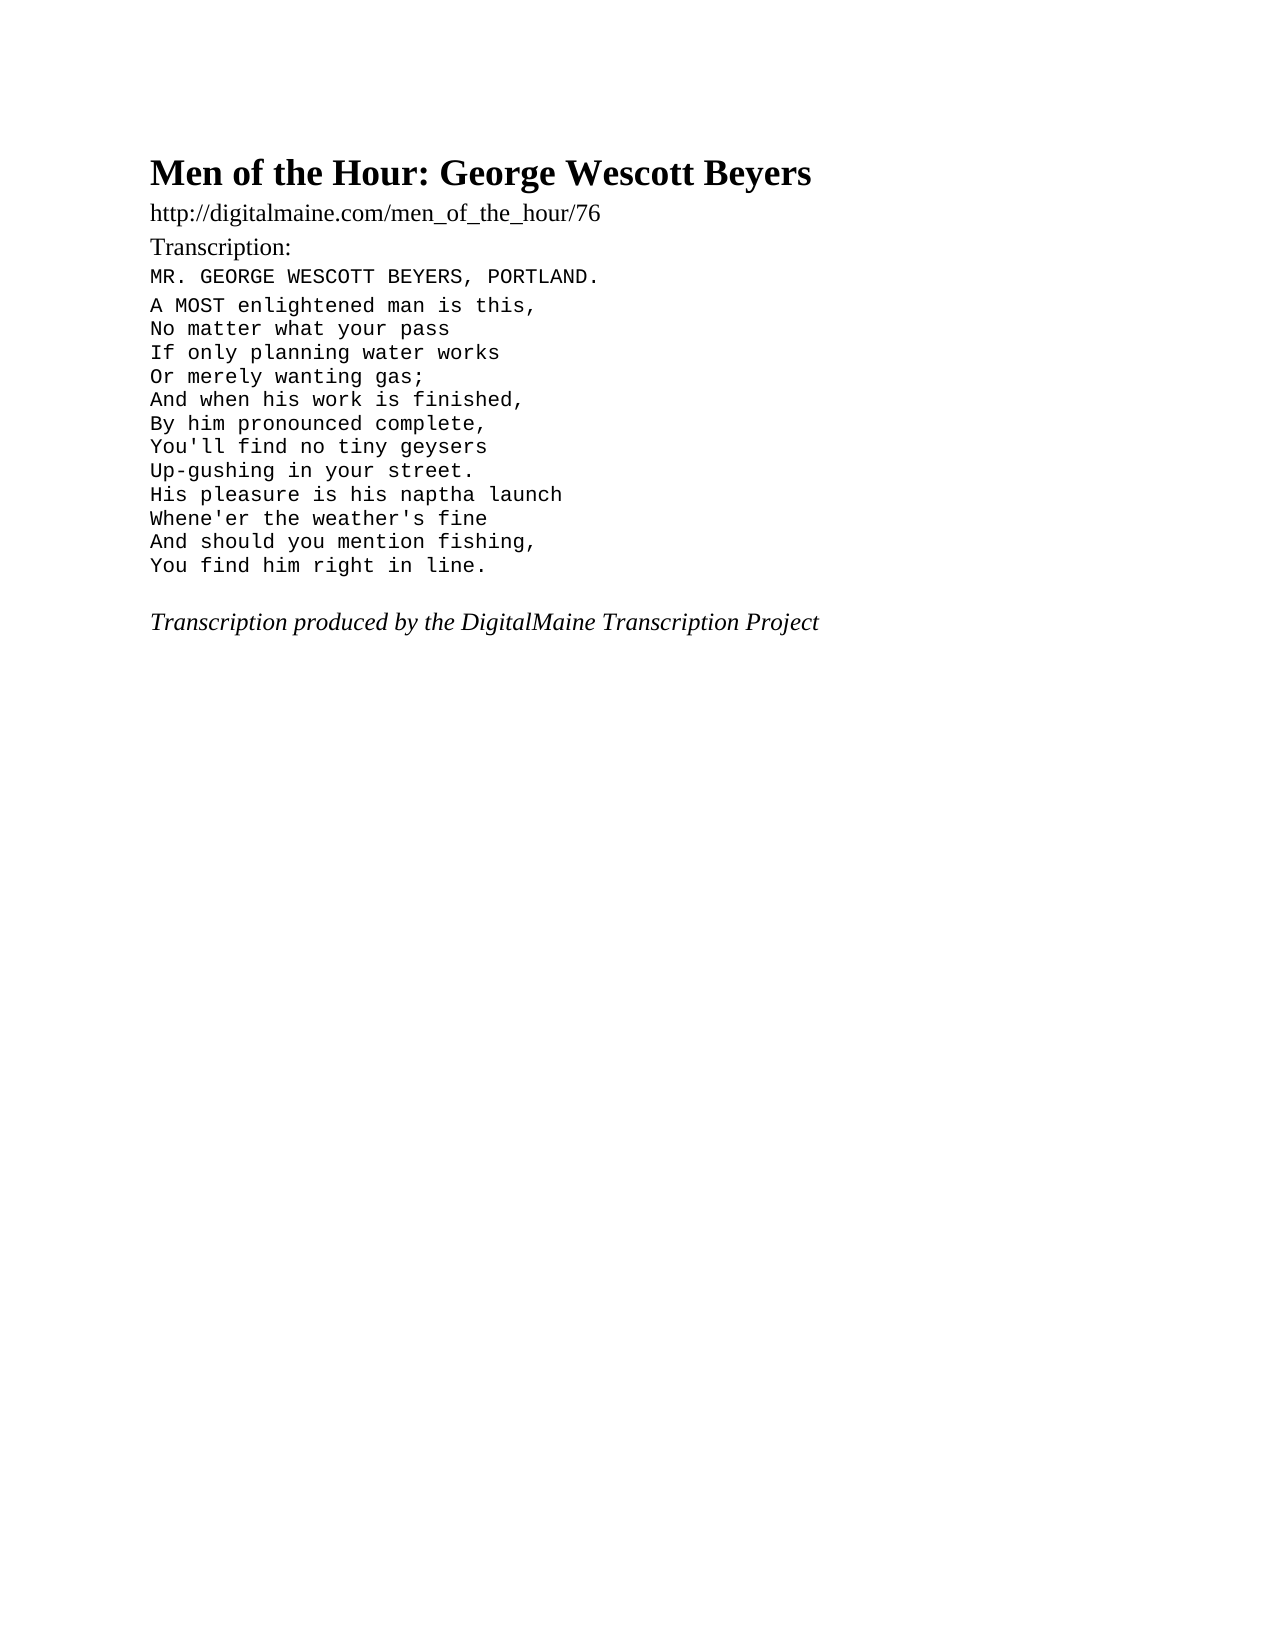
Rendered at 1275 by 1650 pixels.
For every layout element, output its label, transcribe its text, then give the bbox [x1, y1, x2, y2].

text By him pronounced complete, [150, 413, 1125, 437]
text You'll find no tiny geysers [150, 437, 1125, 460]
text Transcription: [150, 232, 1125, 261]
text Or merely wanting gas; [150, 366, 1125, 389]
text His pleasure is his naptha launch [150, 484, 1125, 507]
text If only planning water works [150, 342, 1125, 366]
text Up-gushing in your street. [150, 460, 1125, 484]
text You find him right in line. [150, 555, 1125, 578]
text No matter what your pass [150, 318, 1125, 342]
text A MOST enlightened man is this, [150, 295, 1125, 318]
text And should you mention fishing, [150, 531, 1125, 555]
text Whene'er the weather's fine [150, 507, 1125, 531]
text MR. GEORGE WESCOTT BEYERS, PORTLAND. [150, 266, 1125, 289]
subtitle Men of the Hour: George Wescott Beyers [150, 150, 1125, 193]
text http://digitalmaine.com/men_of_the_hour/76 [150, 198, 1125, 227]
text Transcription produced by the DigitalMaine Transcription Project [150, 607, 1125, 636]
text And when his work is finished, [150, 389, 1125, 413]
